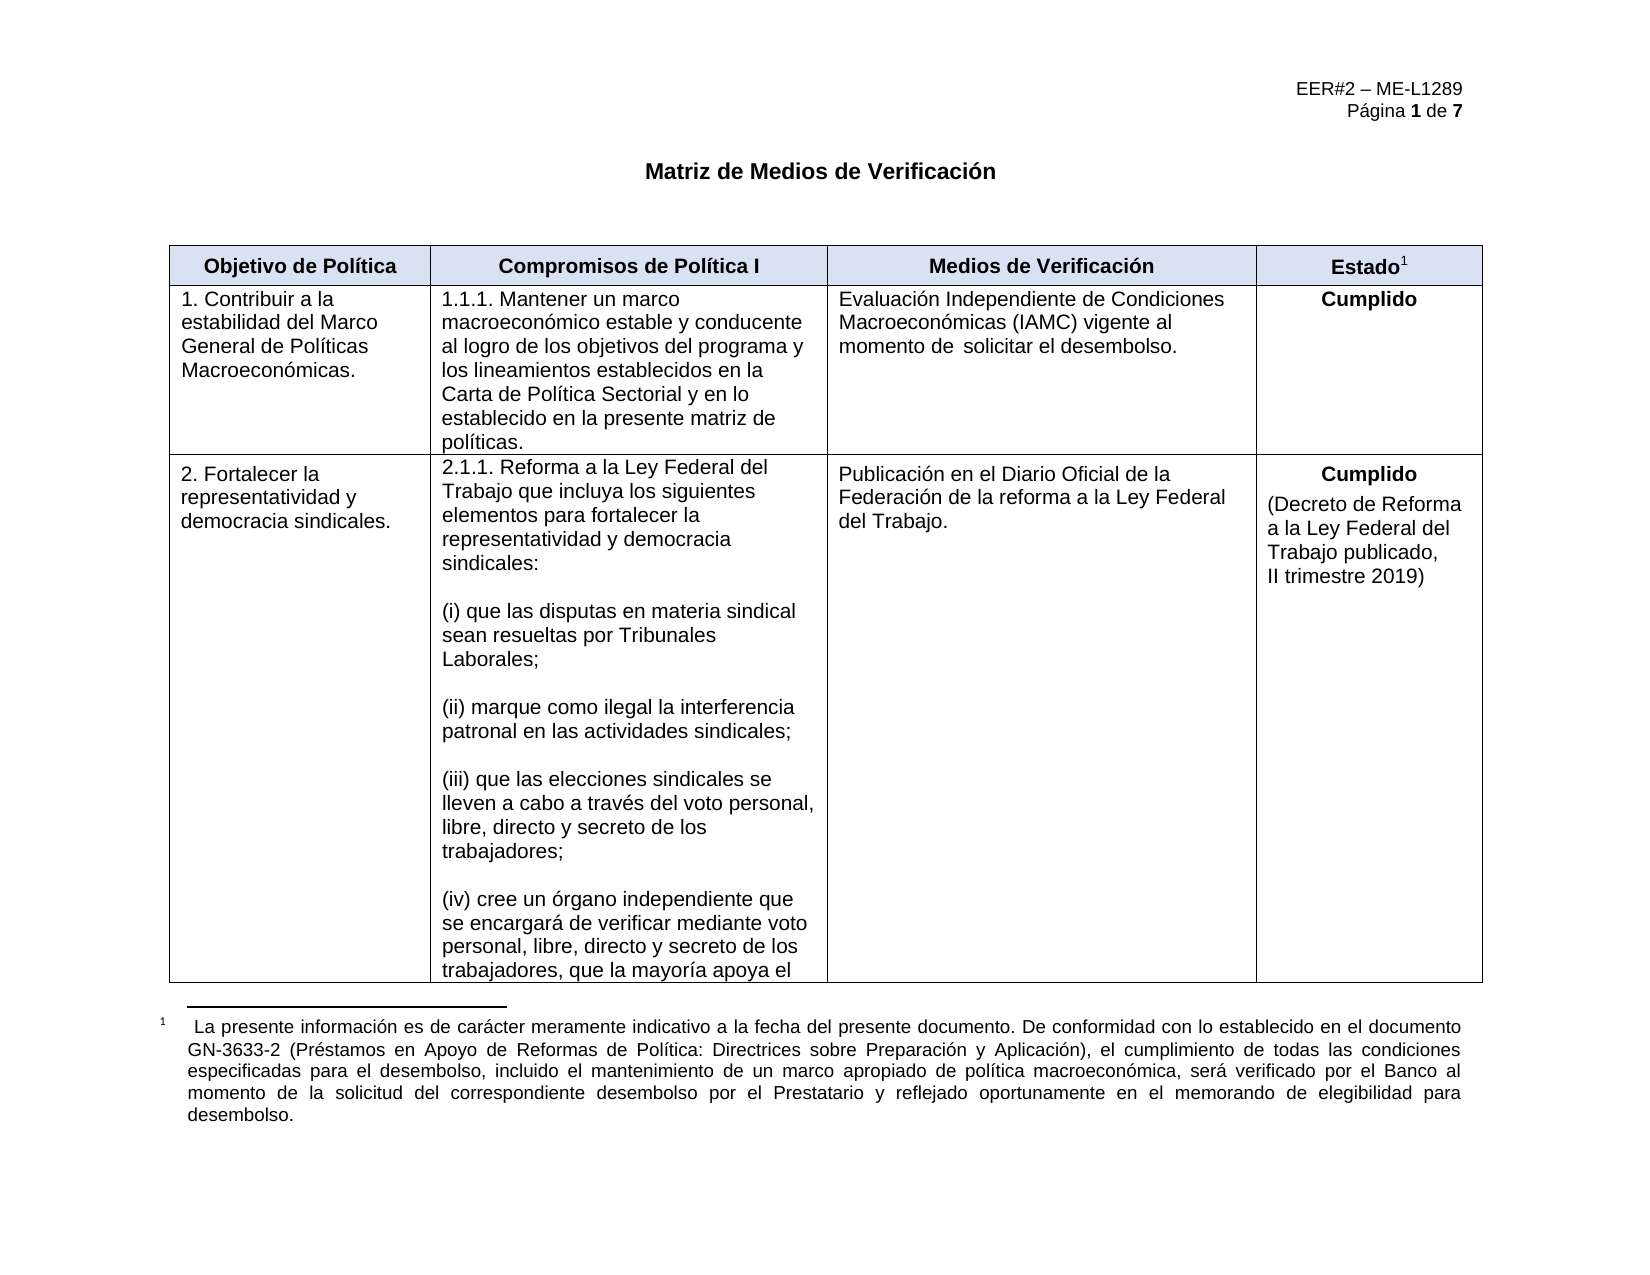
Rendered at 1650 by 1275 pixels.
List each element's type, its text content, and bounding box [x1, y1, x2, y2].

table_header Medios de Verificación [828, 246, 1256, 285]
table_cell 1.1.1. Mantener un marco macroeconómico estable y conducente al logro de los objetivos del programa y los lineamientos establecidos en la Carta de Política Sectorial y en lo establecido en la presente matriz de políticas. [431, 286, 827, 454]
table_cell 1. Contribuir a la estabilidad del Marco General de Políticas Macroeconómicas. [170, 286, 430, 454]
table_header Estado [1257, 246, 1482, 285]
table_header Objetivo de Política [170, 246, 430, 285]
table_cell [170, 455, 430, 982]
table_header Compromisos de Política I [431, 246, 827, 285]
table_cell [828, 455, 1256, 982]
table_cell Evaluación Independiente de Condiciones Macroeconómicas (IAMC) vigente al momento de solicitar el desembolso. [828, 286, 1256, 454]
table_cell Cumplido [1257, 286, 1482, 454]
subtitle Matriz de Medios de Verificación [187, 158, 1453, 184]
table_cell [431, 455, 827, 982]
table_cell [1257, 455, 1482, 982]
